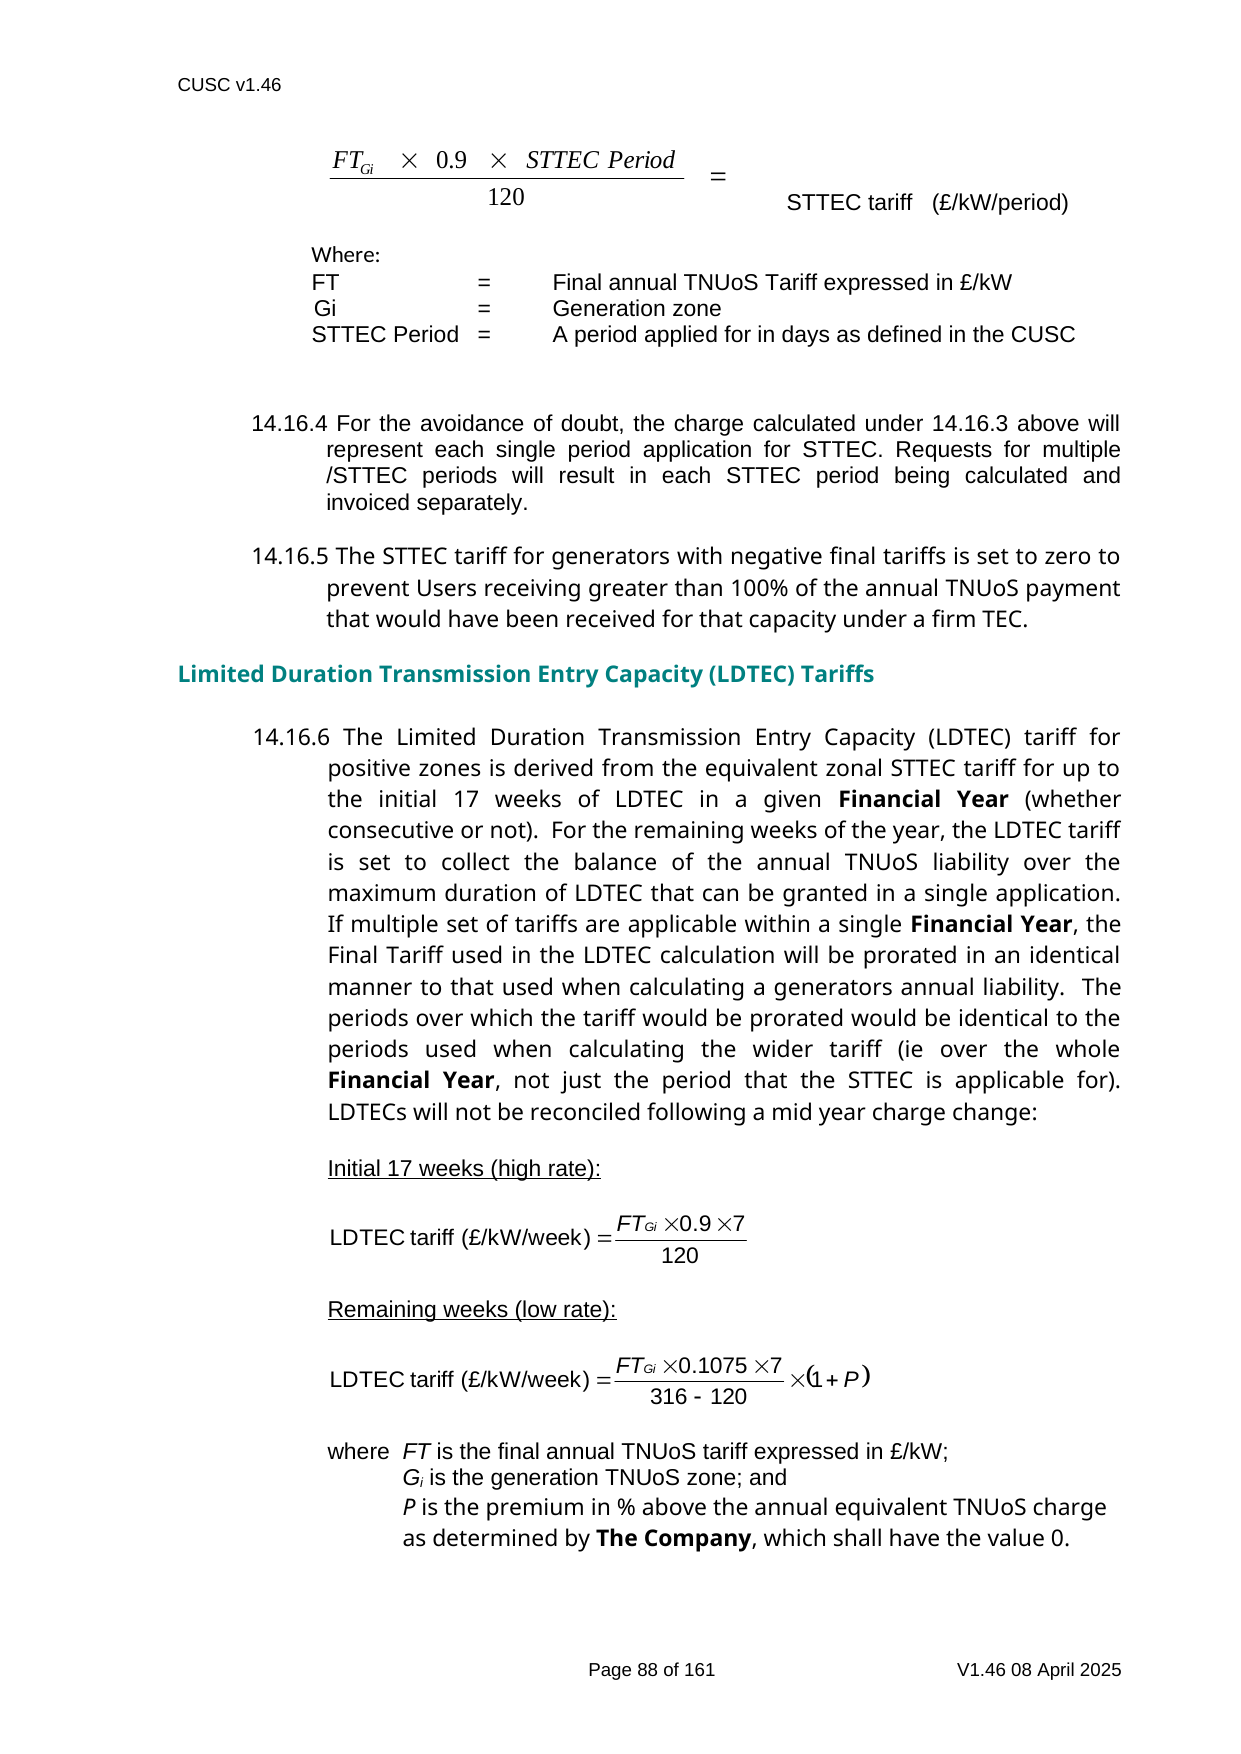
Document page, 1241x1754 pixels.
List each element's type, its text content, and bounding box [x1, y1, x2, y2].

text Gi = Generation zone [311, 295, 1121, 321]
subtitle Limited Duration Transmission Entry Capacity (LDTEC) Tariffs [177, 658, 1121, 689]
text where FT is the final annual TNUoS tariff expressed in £/kW; [252, 1438, 1121, 1464]
text STTEC tariff (£/kW/period) [251, 144, 1121, 215]
text P is the premium in % above the annual equivalent TNUoS charge as determined by The Company, which shall have the value 0. [402, 1490, 1121, 1553]
text Initial 17 weeks (high rate): [252, 1155, 1121, 1181]
text Remaining weeks (low rate): [252, 1296, 1121, 1323]
text 14.16.4 For the avoidance of doubt, the charge calculated under 14.16.3 above will represent each single period application for STTEC. Requests for multiple /STTEC periods will result in each STTEC period being calculated and invoiced separately. [251, 409, 1121, 515]
text 14.16.6 The Limited Duration Transmission Entry Capacity (LDTEC) tariff for positive zones is derived from the equivalent zonal STTEC tariff for up to the initial 17 weeks of LDTEC in a given Financial Year (whether consecutive or not). For the remaining weeks of the year, the LDTEC tariff is set to collect the balance of the annual TNUoS liability over the maximum duration of LDTEC that can be granted in a single application. If multiple set of tariffs are applicable within a single Financial Year, the Final Tariff used in the LDTEC calculation will be prorated in an identical manner to that used when calculating a generators annual liability. The periods over which the tariff would be prorated would be identical to the periods used when calculating the wider tariff (ie over the whole Financial Year, not just the period that the STTEC is applicable for). LDTECs will not be reconciled following a mid year charge change: [252, 721, 1121, 1127]
text FT = Final annual TNUoS Tariff expressed in £/kW [311, 269, 1121, 295]
text STTEC Period = A period applied for in days as defined in the CUSC [311, 321, 1121, 348]
text Where: [252, 241, 1121, 269]
text Gi is the generation TNUoS zone; and [402, 1464, 1121, 1490]
text 14.16.5 The STTEC tariff for generators with negative final tariffs is set to zero to prevent Users receiving greater than 100% of the annual TNUoS payment that would have been received for that capacity under a firm TEC. [251, 540, 1121, 634]
